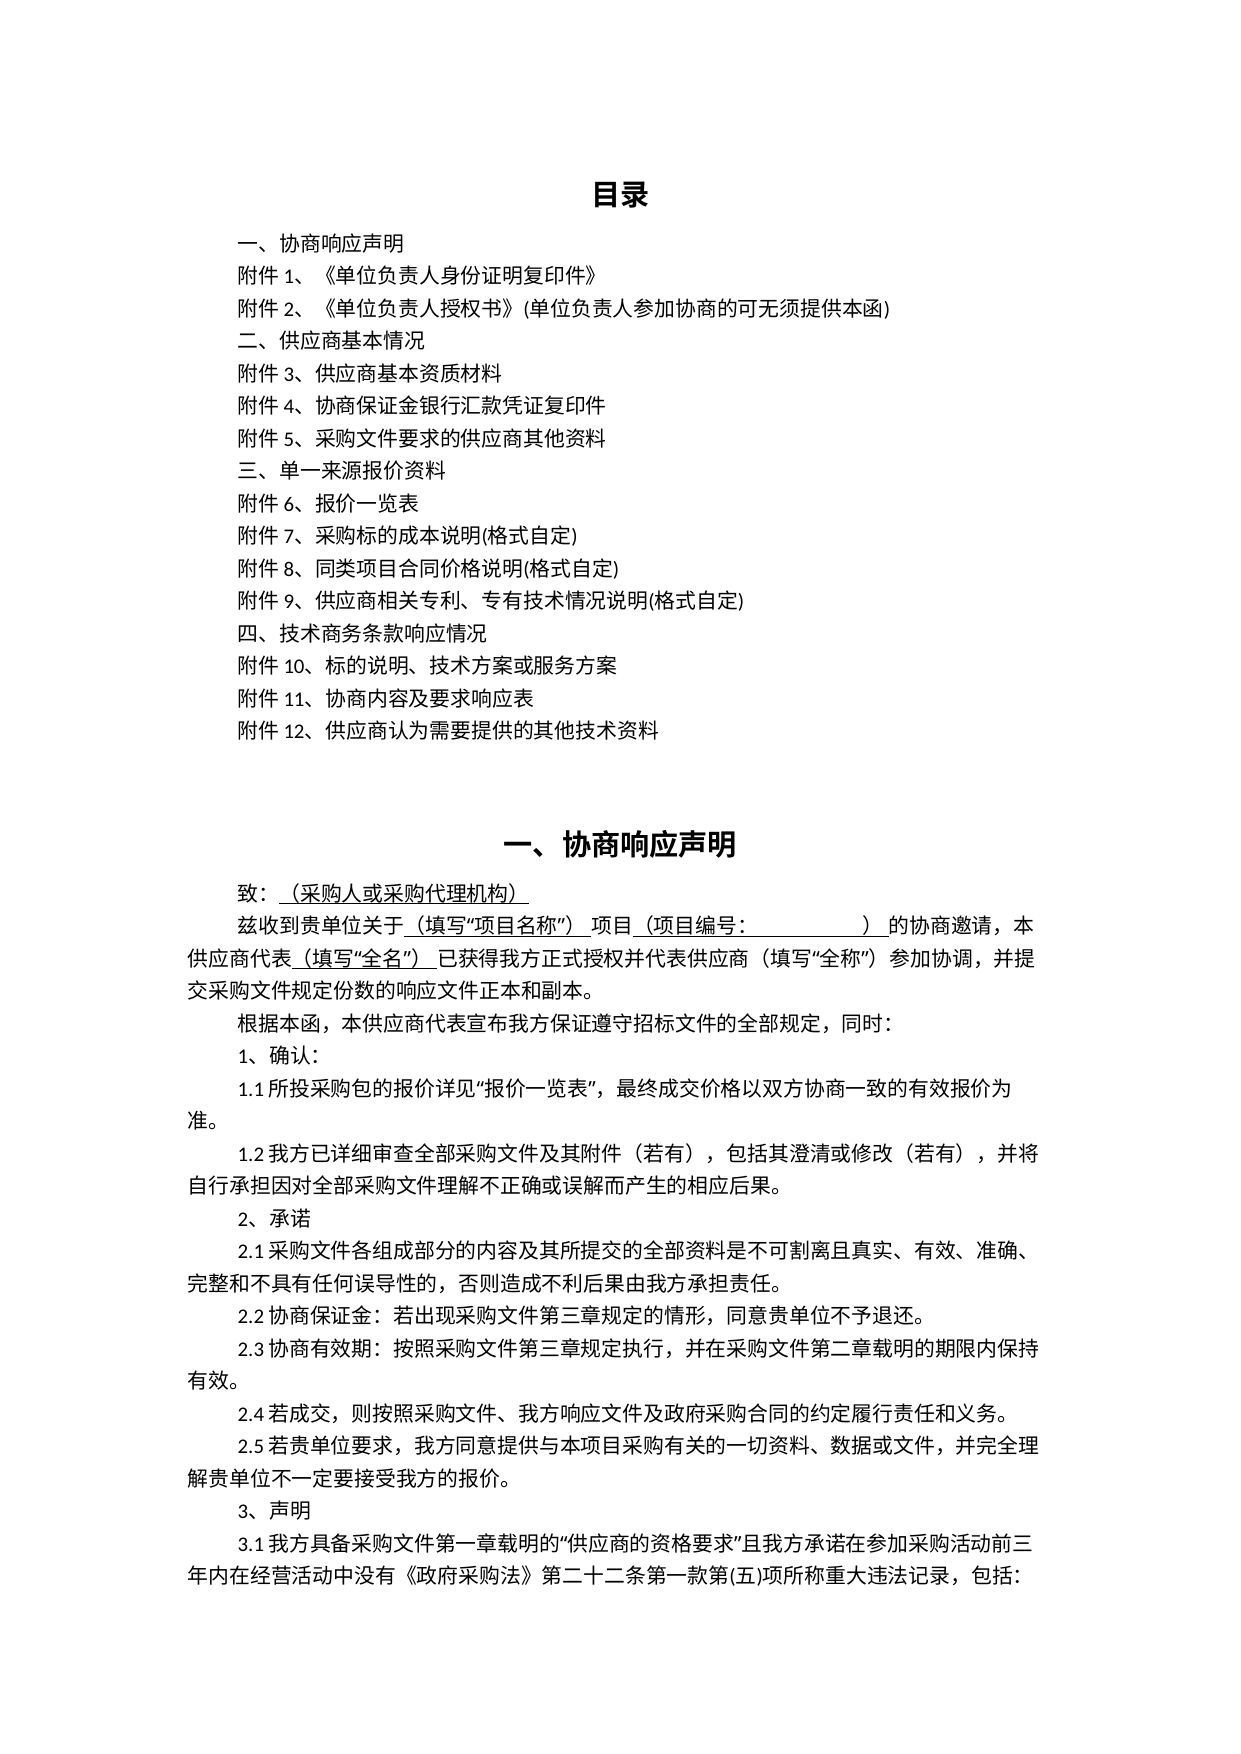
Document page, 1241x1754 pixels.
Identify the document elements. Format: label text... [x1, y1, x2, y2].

text 附件7、采购标的成本说明(格式自定) [187, 519, 1053, 552]
text 目录 [187, 162, 1053, 227]
text 致：（采购人或采购代理机构） [187, 877, 1053, 909]
text 2.5若贵单位要求，我方同意提供与本项目采购有关的一切资料、数据或文件，并完全理解贵单位不一定要接受我方的报价。 [187, 1429, 1053, 1494]
text 2.1采购文件各组成部分的内容及其所提交的全部资料是不可割离且真实、有效、准确、完整和不具有任何误导性的，否则造成不利后果由我方承担责任。 [187, 1234, 1053, 1299]
text 2.4若成交，则按照采购文件、我方响应文件及政府采购合同的约定履行责任和义务。 [187, 1397, 1053, 1429]
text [187, 1527, 1053, 1592]
text 一、协商响应声明 [187, 812, 1053, 877]
text 1.1所投采购包的报价详见“报价一览表”，最终成交价格以双方协商一致的有效报价为准。 [187, 1072, 1053, 1137]
text 附件4、协商保证金银行汇款凭证复印件 [187, 389, 1053, 422]
text 1、确认： [187, 1039, 1053, 1072]
text 附件8、同类项目合同价格说明(格式自定) [187, 552, 1053, 584]
text 附件6、报价一览表 [187, 487, 1053, 519]
text 根据本函，本供应商代表宣布我方保证遵守招标文件的全部规定，同时： [187, 1007, 1053, 1039]
text 附件1、《单位负责人身份证明复印件》 [187, 259, 1053, 292]
text 二、供应商基本情况 [187, 324, 1053, 357]
text 兹收到贵单位关于（填写“项目名称”） 项目（项目编号： ） 的协商邀请，本供应商代表（填写“全名”） 已获得我方正式授权并代表供应商（填写“全称”）参加协调，并提交采购文件规定份数的响应文件正本和副本。 [187, 909, 1053, 1007]
text 附件10、标的说明、技术方案或服务方案 [187, 649, 1053, 682]
text 1.2我方已详细审查全部采购文件及其附件（若有），包括其澄清或修改（若有），并将自行承担因对全部采购文件理解不正确或误解而产生的相应后果。 [187, 1137, 1053, 1202]
text 附件3、供应商基本资质材料 [187, 357, 1053, 389]
text 三、单一来源报价资料 [187, 454, 1053, 487]
text 四、技术商务条款响应情况 [187, 617, 1053, 649]
text 一、协商响应声明 [187, 227, 1053, 259]
text 附件9、供应商相关专利、专有技术情况说明(格式自定) [187, 584, 1053, 617]
text 附件11、协商内容及要求响应表 [187, 682, 1053, 714]
text 2.2协商保证金：若出现采购文件第三章规定的情形，同意贵单位不予退还。 [187, 1299, 1053, 1332]
text 3、声明 [187, 1494, 1053, 1527]
text 2.3协商有效期：按照采购文件第三章规定执行，并在采购文件第二章载明的期限内保持有效。 [187, 1332, 1053, 1397]
text 附件12、供应商认为需要提供的其他技术资料 [187, 714, 1053, 747]
text 附件2、《单位负责人授权书》(单位负责人参加协商的可无须提供本函) [187, 292, 1053, 324]
text 2、承诺 [187, 1202, 1053, 1234]
text 附件5、采购文件要求的供应商其他资料 [187, 422, 1053, 454]
